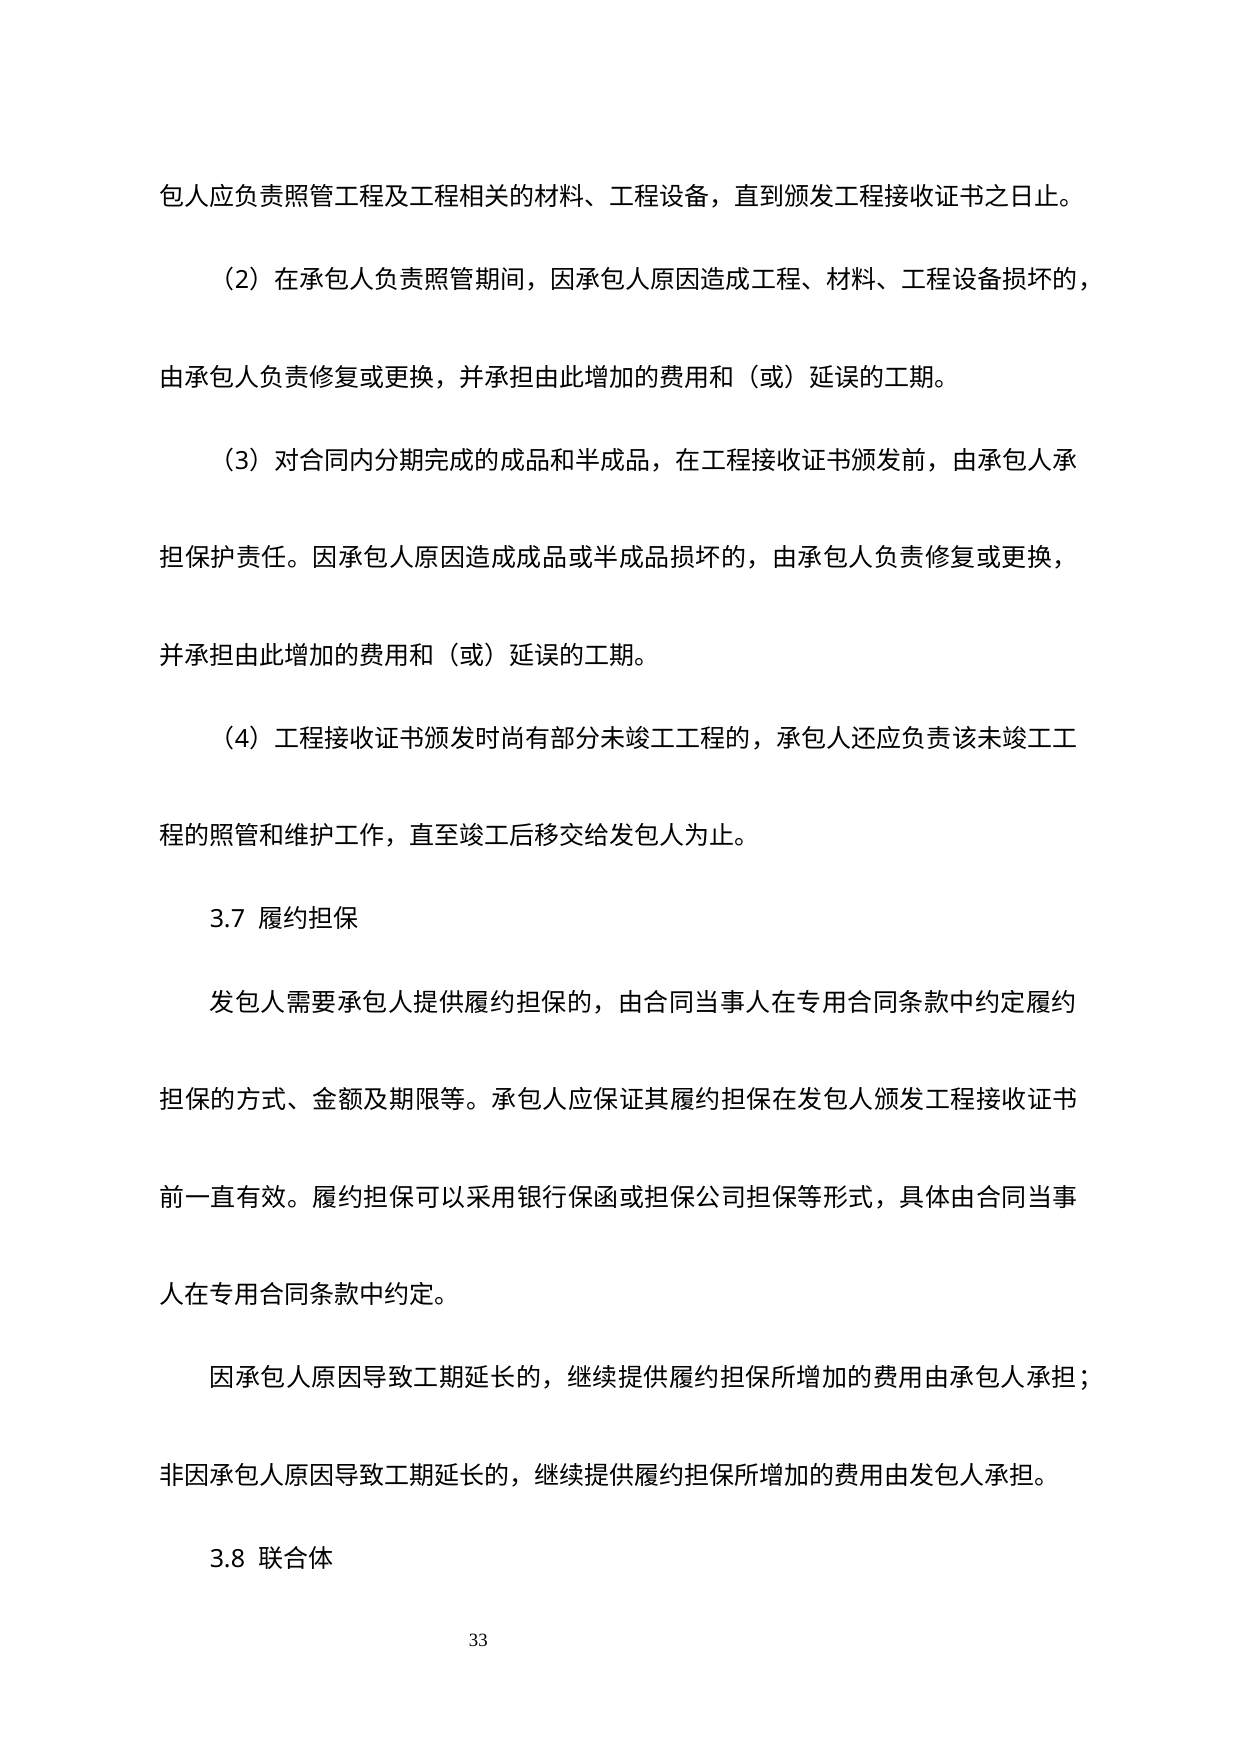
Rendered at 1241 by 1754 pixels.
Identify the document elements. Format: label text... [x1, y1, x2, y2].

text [159, 162, 1078, 227]
text 发包人需要承包人提供履约担保的，由合同当事人在专用合同条款中约定履约担保的方式、金额及期限等。承包人应保证其履约担保在发包人颁发工程接收证书前一直有效。履约担保可以采用银行保函或担保公司担保等形式，具体由合同当事人在专用合同条款中约定。 [159, 968, 1078, 1325]
text （2）在承包人负责照管期间，因承包人原因造成工程、材料、工程设备损坏的，由承包人负责修复或更换，并承担由此增加的费用和（或）延误的工期。 [159, 245, 1078, 408]
text （3）对合同内分期完成的成品和半成品，在工程接收证书颁发前，由承包人承担保护责任。因承包人原因造成成品或半成品损坏的，由承包人负责修复或更换，并承担由此增加的费用和（或）延误的工期。 [159, 426, 1078, 686]
text （4）工程接收证书颁发时尚有部分未竣工工程的，承包人还应负责该未竣工工程的照管和维护工作，直至竣工后移交给发包人为止。 [159, 704, 1078, 866]
text 3.7 履约担保 [159, 884, 1078, 949]
text 3.8 联合体 [159, 1524, 1078, 1589]
text 因承包人原因导致工期延长的，继续提供履约担保所增加的费用由承包人承担；非因承包人原因导致工期延长的，继续提供履约担保所增加的费用由发包人承担。 [159, 1343, 1078, 1506]
